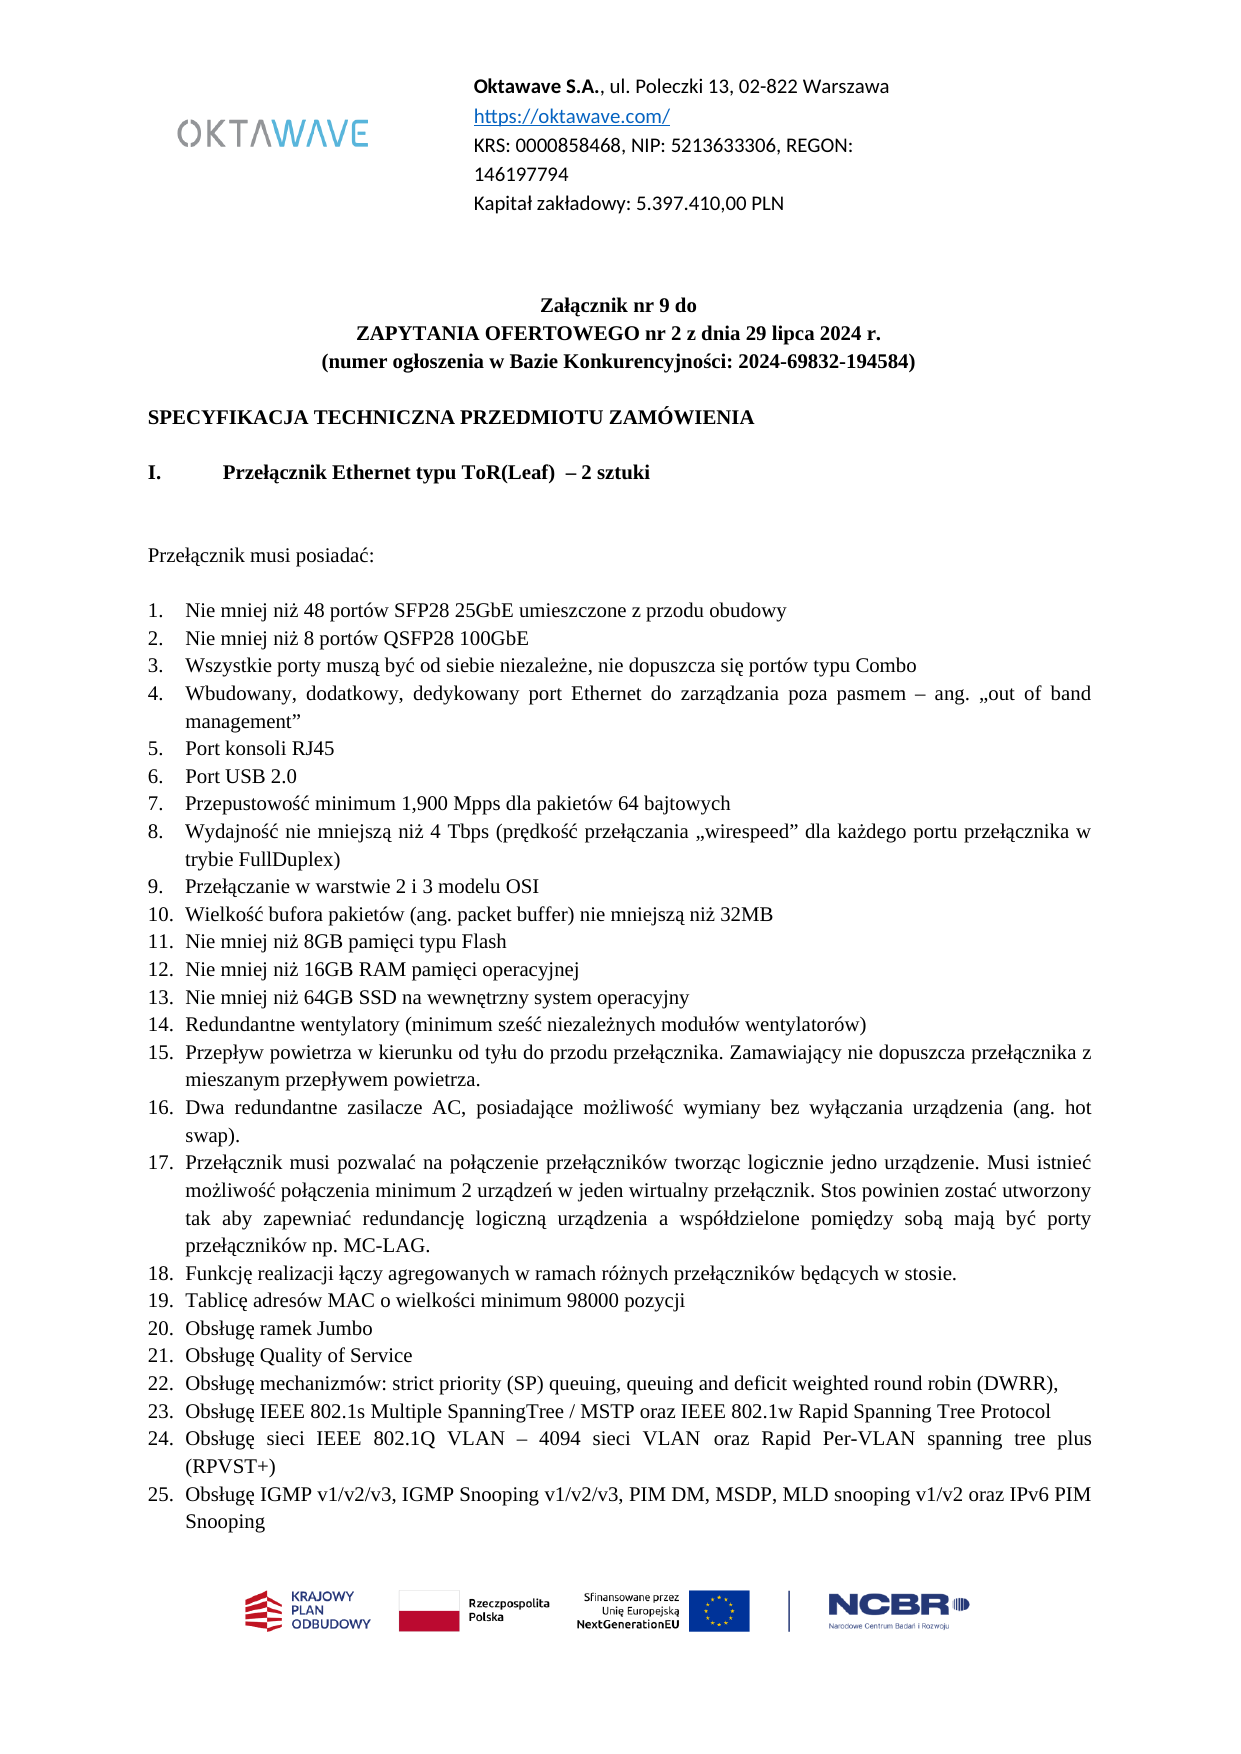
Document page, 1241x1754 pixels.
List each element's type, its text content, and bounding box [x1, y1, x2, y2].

list Przełączanie w warstwie 2 i 3 modelu OSI [148, 874, 1093, 898]
list Nie mniej niż 8 portów QSFP28 100GbE [148, 626, 1093, 650]
list Nie mniej niż 48 portów SFP28 25GbE umieszczone z przodu obudowy [148, 598, 1093, 622]
list Port konsoli RJ45 [148, 736, 1093, 760]
list Nie mniej niż 64GB SSD na wewnętrzny system operacyjny [148, 984, 1093, 1009]
list Redundantne wentylatory (minimum sześć niezależnych modułów wentylatorów) [148, 1012, 1093, 1036]
text Załącznik nr 9 do [148, 293, 1089, 317]
text Przełącznik musi posiadać: [148, 543, 1093, 567]
list Obsługę Quality of Service [148, 1343, 1093, 1367]
list Wbudowany, dodatkowy, dedykowany port Ethernet do zarządzania poza pasmem – ang. „out of band management” [148, 681, 1093, 733]
list Przełącznik musi pozwalać na połączenie przełączników tworząc logicznie jedno urządzenie. Musi istnieć możliwość połączenia minimum 2 urządzeń w jeden wirtualny przełącznik. Stos powinien zostać utworzony tak aby zapewniać redundancję logiczną urządzenia a współdzielone pomiędzy sobą mają być porty przełączników np. MC-LAG. [148, 1150, 1093, 1257]
list Przepustowość minimum 1,900 Mpps dla pakietów 64 bajtowych [148, 791, 1093, 815]
list Wydajność nie mniejszą niż 4 Tbps (prędkość przełączania „wirespeed” dla każdego portu przełącznika w trybie FullDuplex) [148, 819, 1093, 871]
list Przełącznik Ethernet typu ToR(Leaf) – 2 sztuki [148, 460, 1093, 484]
list Obsługę ramek Jumbo [148, 1316, 1093, 1340]
list Tablicę adresów MAC o wielkości minimum 98000 pozycji [148, 1288, 1093, 1312]
picture [158, 106, 392, 163]
list Nie mniej niż 8GB pamięci typu Flash [148, 929, 1093, 953]
text SPECYFIKACJA TECHNICZNA PRZEDMIOTU ZAMÓWIENIA [148, 405, 1093, 429]
list Nie mniej niż 16GB RAM pamięci operacyjnej [148, 957, 1093, 981]
list Przepływ powietrza w kierunku od tyłu do przodu przełącznika. Zamawiający nie dopuszcza przełącznika z mieszanym przepływem powietrza. [148, 1040, 1093, 1091]
text ZAPYTANIA OFERTOWEGO nr 2 z dnia 29 lipca 2024 r. [148, 321, 1089, 345]
list Obsługę mechanizmów: strict priority (SP) queuing, queuing and deficit weighted round robin (DWRR), [148, 1371, 1093, 1395]
list Obsługę IEEE 802.1s Multiple SpanningTree / MSTP oraz IEEE 802.1w Rapid Spanning Tree Protocol [148, 1399, 1093, 1423]
list Dwa redundantne zasilacze AC, posiadające możliwość wymiany bez wyłączania urządzenia (ang. hot swap). [148, 1095, 1093, 1147]
list Wszystkie porty muszą być od siebie niezależne, nie dopuszcza się portów typu Combo [148, 653, 1093, 677]
text (numer ogłoszenia w Bazie Konkurencyjności: 2024-69832-194584) [148, 349, 1089, 373]
list Obsługę IGMP v1/v2/v3, IGMP Snooping v1/v2/v3, PIM DM, MSDP, MLD snooping v1/v2 oraz IPv6 PIM Snooping [148, 1481, 1093, 1533]
list Wielkość bufora pakietów (ang. packet buffer) nie mniejszą niż 32MB [148, 902, 1093, 926]
picture [214, 1566, 1030, 1653]
list Port USB 2.0 [148, 764, 1093, 788]
list Obsługę sieci IEEE 802.1Q VLAN – 4094 sieci VLAN oraz Rapid Per-VLAN spanning tree plus (RPVST+) [148, 1426, 1093, 1478]
list Funkcję realizacji łączy agregowanych w ramach różnych przełączników będących w stosie. [148, 1261, 1093, 1285]
